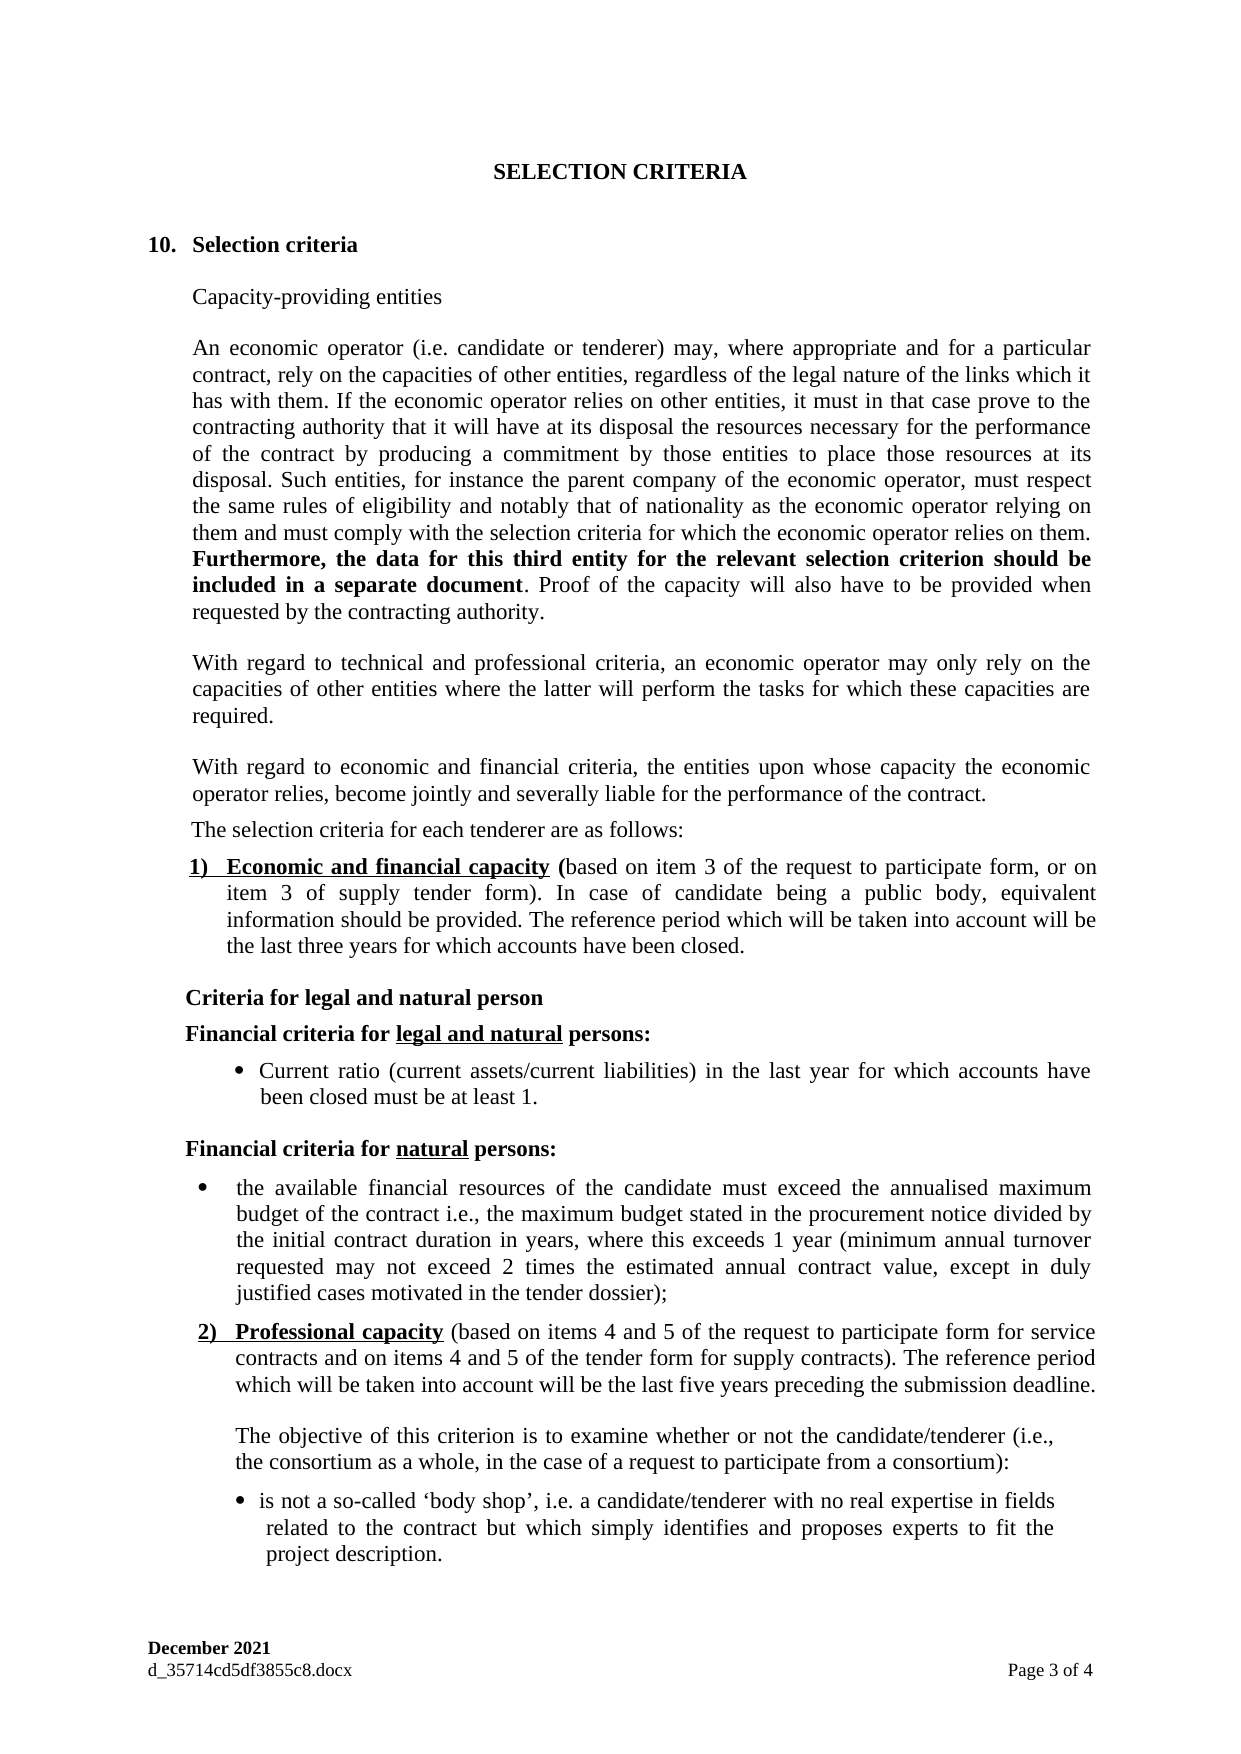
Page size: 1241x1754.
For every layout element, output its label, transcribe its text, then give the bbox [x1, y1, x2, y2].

list Economic and financial capacity (based on item 3 of the request to participate form, or on item 3 of supply tender form). In case of candidate being a public body, equivalent information should be provided. The reference period which will be taken into account will be the last three years for which accounts have been closed. [189, 853, 1098, 958]
text Financial criteria for legal and natural persons: [148, 1020, 1093, 1047]
text Capacity-providing entities [192, 283, 1093, 309]
text Criteria for legal and natural person [148, 983, 1093, 1010]
list Professional capacity (based on items 4 and 5 of the request to participate form for service contracts and on items 4 and 5 of the tender form for supply contracts). The reference period which will be taken into account will be the last five years preceding the submission deadline. [198, 1318, 1098, 1397]
text Financial criteria for natural persons: [185, 1135, 1098, 1161]
subtitle Selection criteria [148, 232, 1093, 258]
list the available financial resources of the candidate must exceed the annualised maximum budget of the contract i.e., the maximum budget stated in the procurement notice divided by the initial contract duration in years, where this exceeds 1 year (minimum annual turnover requested may not exceed 2 times the estimated annual contract value, except in duly justified cases motivated in the tender dossier); [199, 1174, 1093, 1305]
list is not a so-called ‘body shop’, i.e. a candidate/tenderer with no real expertise in fields related to the contract but which simply identifies and proposes experts to fit the project description. [236, 1487, 1055, 1566]
text SELECTION CRITERIA [148, 158, 1093, 184]
text With regard to technical and professional criteria, an economic operator may only rely on the capacities of other entities where the latter will perform the tasks for which these capacities are required. [192, 649, 1093, 728]
text The selection criteria for each tenderer are as follows: [148, 816, 1093, 843]
list The objective of this criterion is to examine whether or not the candidate/tenderer (i.e., the consortium as a whole, in the case of a request to participate from a consortium): [235, 1422, 1055, 1475]
text With regard to economic and financial criteria, the entities upon whose capacity the economic operator relies, become jointly and severally liable for the performance of the contract. [192, 753, 1093, 806]
text An economic operator (i.e. candidate or tenderer) may, where appropriate and for a particular contract, rely on the capacities of other entities, regardless of the legal nature of the links which it has with them. If the economic operator relies on other entities, it must in that case prove to the contracting authority that it will have at its disposal the resources necessary for the performance of the contract by producing a commitment by those entities to place those resources at its disposal. Such entities, for instance the parent company of the economic operator, must respect the same rules of eligibility and notably that of nationality as the economic operator relying on them and must comply with the selection criteria for which the economic operator relies on them. Furthermore, the data for this third entity for the relevant selection criterion should be included in a separate document. Proof of the capacity will also have to be provided when requested by the contracting authority. [192, 334, 1093, 624]
list Current ratio (current assets/current liabilities) in the last year for which accounts have been closed must be at least 1. [235, 1057, 1093, 1110]
